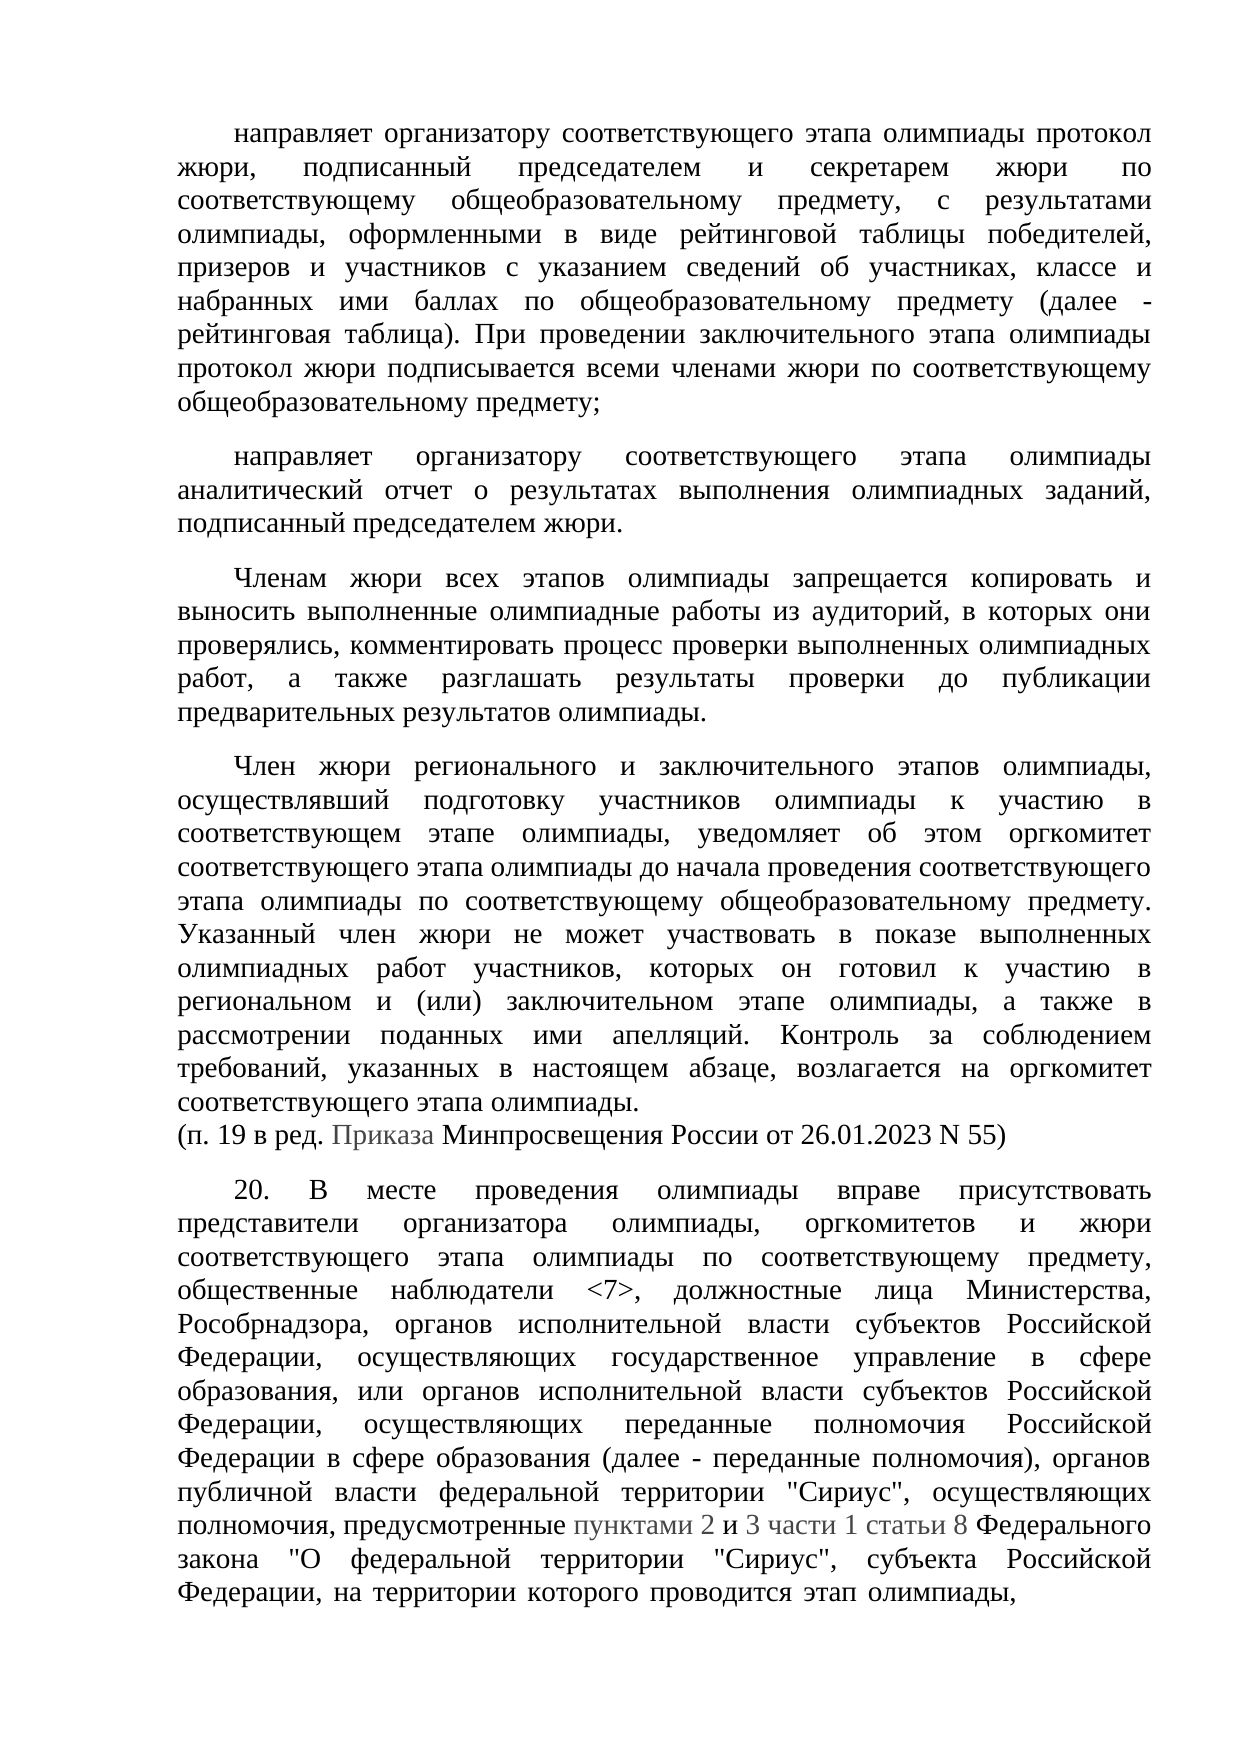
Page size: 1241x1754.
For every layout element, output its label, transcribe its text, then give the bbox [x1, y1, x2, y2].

text направляет организатору соответствующего этапа олимпиады протокол жюри, подписанный председателем и секретарем жюри по соответствующему общеобразовательному предмету, с результатами олимпиады, оформленными в виде рейтинговой таблицы победителей, призеров и участников с указанием сведений об участниках, классе и набранных ими баллах по общеобразовательному предмету (далее - рейтинговая таблица). При проведении заключительного этапа олимпиады протокол жюри подписывается всеми членами жюри по соответствующему общеобразовательному предмету; [177, 115, 1152, 417]
text (п. 19 в ред. Приказа Минпросвещения России от 26.01.2023 N 55) [177, 1117, 1163, 1151]
text Член жюри регионального и заключительного этапов олимпиады, осуществлявший подготовку участников олимпиады к участию в соответствующем этапе олимпиады, уведомляет об этом оргкомитет соответствующего этапа олимпиады до начала проведения соответствующего этапа олимпиады по соответствующему общеобразовательному предмету. Указанный член жюри не может участвовать в показе выполненных олимпиадных работ участников, которых он готовил к участию в региональном и (или) заключительном этапе олимпиады, а также в рассмотрении поданных ими апелляций. Контроль за соблюдением требований, указанных в настоящем абзаце, возлагается на оргкомитет соответствующего этапа олимпиады. [177, 748, 1152, 1117]
text Членам жюри всех этапов олимпиады запрещается копировать и выносить выполненные олимпиадные работы из аудиторий, в которых они проверялись, комментировать процесс проверки выполненных олимпиадных работ, а также разглашать результаты проверки до публикации предварительных результатов олимпиады. [177, 560, 1151, 728]
text направляет организатору соответствующего этапа олимпиады аналитический отчет о результатах выполнения олимпиадных заданий, подписанный председателем жюри. [177, 438, 1151, 539]
list В месте проведения олимпиады вправе присутствовать представители организатора олимпиады, оргкомитетов и жюри соответствующего этапа олимпиады по соответствующему предмету, общественные наблюдатели <7>, должностные лица Министерства, Рособрнадзора, органов исполнительной власти субъектов Российской Федерации, осуществляющих государственное управление в сфере образования, или органов исполнительной власти субъектов Российской Федерации, осуществляющих переданные полномочия Российской Федерации в сфере образования (далее - переданные полномочия), органов публичной власти федеральной территории "Сириус", осуществляющих полномочия, предусмотренные пунктами 2 и 3 части 1 статьи 8 Федерального закона "О федеральной территории "Сириус", субъекта Российской Федерации, на территории которого проводится этап олимпиады, [177, 1172, 1152, 1608]
